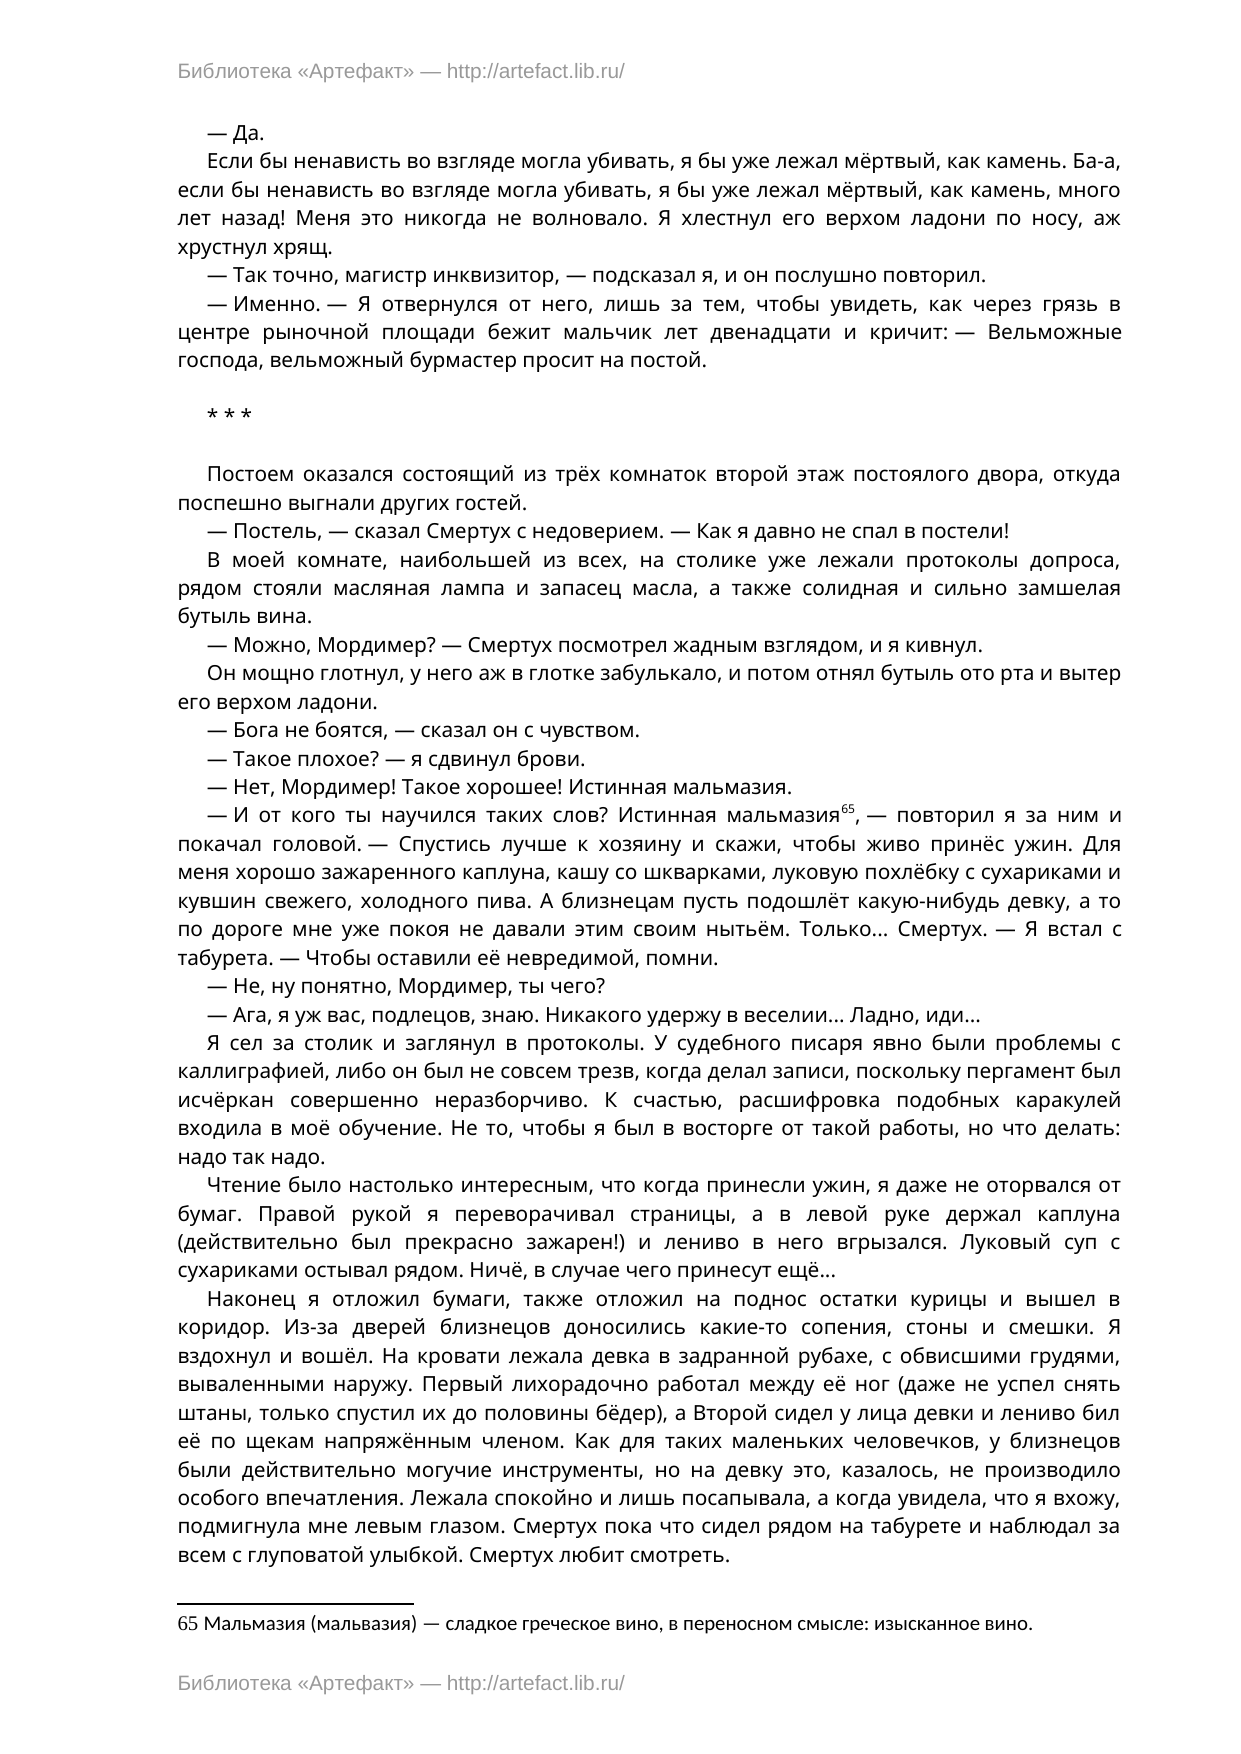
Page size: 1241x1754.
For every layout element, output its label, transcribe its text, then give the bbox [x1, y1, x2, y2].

text Чтение было настолько интересным, что когда принесли ужин, я даже не оторвался от бумаг. Правой рукой я переворачивал страницы, а в левой руке держал каплуна (действительно был прекрасно зажарен!) и лениво в него вгрызался. Луковый суп с сухариками остывал рядом. Ничё, в случае чего принесут ещё... [177, 1170, 1122, 1284]
text Наконец я отложил бумаги, также отложил на поднос остатки курицы и вышел в коридор. Из-за дверей близнецов доносились какие-то сопения, стоны и смешки. Я вздохнул и вошёл. На кровати лежала девка в задранной рубахе, с обвисшими грудями, вываленными наружу. Первый лихорадочно работал между её ног (даже не успел снять штаны, только спустил их до половины бёдер), а Второй сидел у лица девки и лениво бил её по щекам напряжённым членом. Как для таких маленьких человечков, у близнецов были действительно могучие инструменты, но на девку это, казалось, не производило особого впечатления. Лежала спокойно и лишь посапывала, а когда увидела, что я вхожу, подмигнула мне левым глазом. Смертух пока что сидел рядом на табурете и наблюдал за всем с глуповатой улыбкой. Смертух любит смотреть. [177, 1284, 1122, 1568]
text — И от кого ты научился таких слов? Истинная мальмазия, — повторил я за ним и покачал головой. — Спустись лучше к хозяину и скажи, чтобы живо принёс ужин. Для меня хорошо зажаренного каплуна, кашу со шкварками, луковую похлёбку с сухариками и кувшин свежего, холодного пива. А близнецам пусть подошлёт какую-нибудь девку, а то по дороге мне уже покоя не давали этим своим нытьём. Только... Смертух. — Я встал с табурета. — Чтобы оставили её невредимой, помни. [177, 801, 1122, 971]
text — Бога не боятся, — сказал он с чувством. [177, 715, 1122, 744]
text — Так точно, магистр инквизитор, — подсказал я, и он послушно повторил. [177, 260, 1122, 289]
text — Не, ну понятно, Мордимер, ты чего? [177, 971, 1122, 1000]
text Если бы ненависть во взгляде могла убивать, я бы уже лежал мёртвый, как камень. Ба-а, если бы ненависть во взгляде могла убивать, я бы уже лежал мёртвый, как камень, много лет назад! Меня это никогда не волновало. Я хлестнул его верхом ладони по носу, аж хрустнул хрящ. [177, 147, 1122, 260]
subtitle * * * [177, 402, 1122, 431]
text В моей комнате, наибольшей из всех, на столике уже лежали протоколы допроса, рядом стояли масляная лампа и запасец масла, а также солидная и сильно замшелая бутыль вина. [177, 545, 1122, 630]
text — Нет, Мордимер! Такое хорошее! Истинная мальмазия. [177, 772, 1122, 801]
text — Можно, Мордимер? — Смертух посмотрел жадным взглядом, и я кивнул. [177, 630, 1122, 658]
text Постоем оказался состоящий из трёх комнаток второй этаж постоялого двора, откуда поспешно выгнали других гостей. [177, 459, 1122, 516]
text — Такое плохое? — я сдвинул брови. [177, 744, 1122, 772]
text Он мощно глотнул, у него аж в глотке забулькало, и потом отнял бутыль ото рта и вытер его верхом ладони. [177, 658, 1122, 715]
text — Именно. — Я отвернулся от него, лишь за тем, чтобы увидеть, как через грязь в центре рыночной площади бежит мальчик лет двенадцати и кричит: — Вельможные господа, вельможный бурмастер просит на постой. [177, 289, 1122, 374]
text Я сел за столик и заглянул в протоколы. У судебного писаря явно были проблемы с каллиграфией, либо он был не совсем трезв, когда делал записи, поскольку пергамент был исчёркан совершенно неразборчиво. К счастью, расшифровка подобных каракулей входила в моё обучение. Не то, чтобы я был в восторге от такой работы, но что делать: надо так надо. [177, 1028, 1122, 1170]
text — Постель, — сказал Смертух с недоверием. — Как я давно не спал в постели! [177, 516, 1122, 545]
text — Ага, я уж вас, подлецов, знаю. Никакого удержу в веселии... Ладно, иди... [177, 1000, 1122, 1028]
text — Да. [177, 118, 1122, 147]
